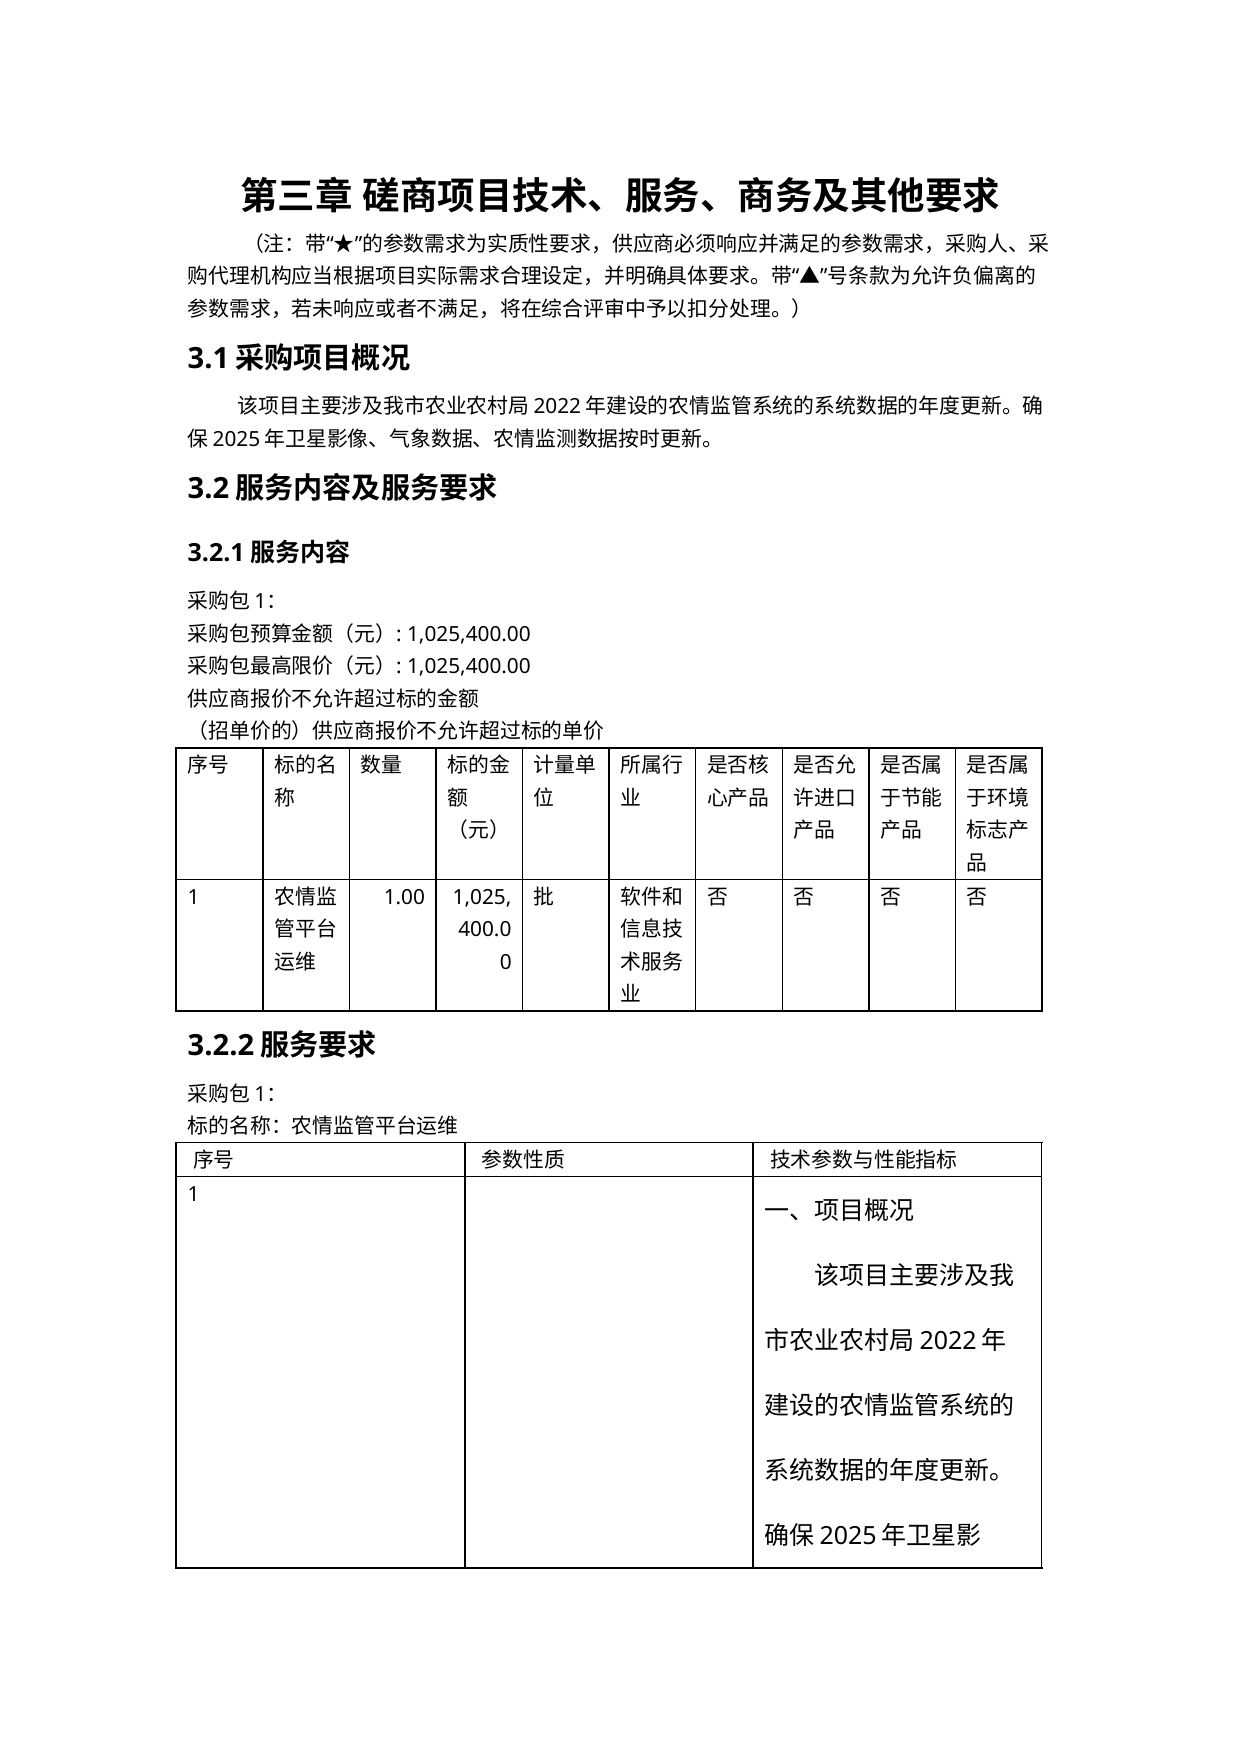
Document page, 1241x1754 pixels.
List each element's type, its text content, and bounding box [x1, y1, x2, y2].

text 标的名称：农情监管平台运维 [187, 1109, 1053, 1142]
table_header 序号 [177, 749, 262, 878]
text 第三章 磋商项目技术、服务、商务及其他要求 [187, 162, 1053, 227]
table_cell 1.00 [350, 880, 435, 1010]
text 采购包最高限价（元）: 1,025,400.00 [187, 649, 1053, 682]
text 3.2服务内容及服务要求 [187, 454, 1053, 519]
text 采购包1： [187, 1077, 1053, 1109]
table_header 是否核心产品 [696, 749, 782, 878]
text 3.2.1服务内容 [187, 519, 1053, 584]
table_cell [466, 1177, 752, 1567]
text 3.1采购项目概况 [187, 324, 1053, 389]
table_cell 软件和信息技术服务业 [610, 880, 695, 1010]
text （注：带“★”的参数需求为实质性要求，供应商必须响应并满足的参数需求，采购人、采购代理机构应当根据项目实际需求合理设定，并明确具体要求。带“▲”号条款为允许负偏离的参数需求，若未响应或者不满足，将在综合评审中予以扣分处理。） [187, 227, 1053, 324]
text 采购包预算金额（元）: 1,025,400.00 [187, 617, 1053, 649]
text 采购包1： [187, 584, 1053, 617]
table_header 参数性质 [466, 1143, 752, 1176]
table_cell 1 [177, 880, 262, 1010]
table_cell 否 [870, 880, 955, 1010]
table_cell 否 [783, 880, 868, 1010]
table_cell 否 [696, 880, 782, 1010]
table_cell 农情监管平台运维 [264, 880, 349, 1010]
text 3.2.2服务要求 [187, 1012, 1053, 1077]
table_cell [754, 1177, 1041, 1567]
table_header 所属行业 [610, 749, 695, 878]
table_header 是否属于环境标志产品 [956, 749, 1041, 878]
text 该项目主要涉及我市农业农村局2022年建设的农情监管系统的系统数据的年度更新。确保2025年卫星影像、气象数据、农情监测数据按时更新。 [187, 389, 1053, 454]
table_cell 批 [523, 880, 608, 1010]
table_cell 1,025,400.00 [437, 880, 522, 1010]
table_header 序号 [177, 1143, 464, 1176]
table_header 技术参数与性能指标 [754, 1143, 1041, 1176]
table_header 是否允许进口产品 [783, 749, 868, 878]
table_header 是否属于节能产品 [870, 749, 955, 878]
table_cell 1 [177, 1177, 464, 1567]
table_header 数量 [350, 749, 435, 878]
table_header 计量单位 [523, 749, 608, 878]
table_header 标的金额 （元） [437, 749, 522, 878]
text （招单价的）供应商报价不允许超过标的单价 [187, 714, 1053, 747]
text 供应商报价不允许超过标的金额 [187, 682, 1053, 714]
table_cell 否 [956, 880, 1041, 1010]
table_header 标的名称 [264, 749, 349, 878]
